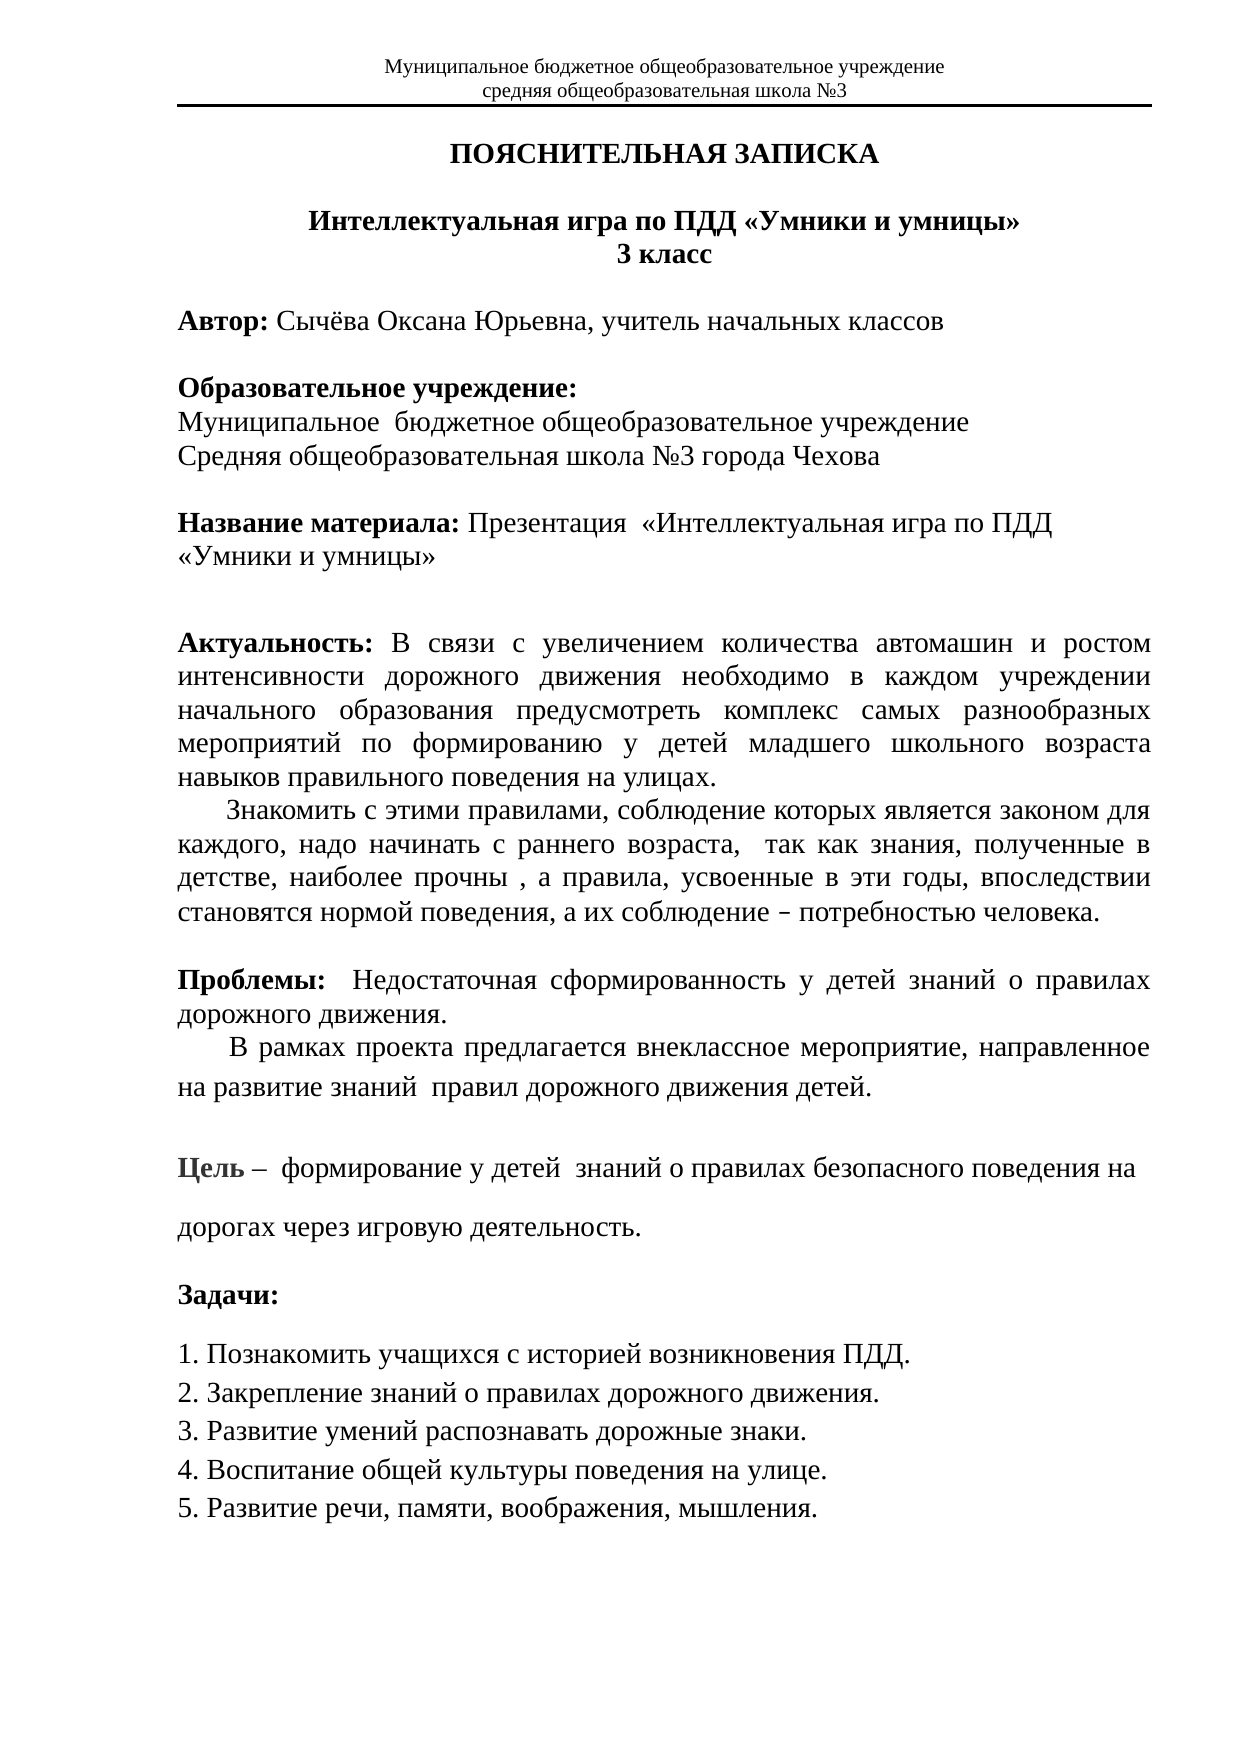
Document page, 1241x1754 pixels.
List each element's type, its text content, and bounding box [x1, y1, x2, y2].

text 3. Развитие умений распознавать дорожные знаки. [177, 1413, 1152, 1447]
text В рамках проекта предлагается внеклассное мероприятие, направленное на развитие знаний правил дорожного движения детей. [177, 1029, 1152, 1103]
text Автор: Сычёва Оксана Юрьевна, учитель начальных классов [177, 303, 1152, 337]
text Название материала: Презентация «Интеллектуальная игра по ПДД «Умники и умницы» [177, 505, 1152, 572]
text Задачи: [177, 1277, 1152, 1311]
text 5. Развитие речи, памяти, воображения, мышления. [177, 1491, 1152, 1524]
text Муниципальное бюджетное общеобразовательное учреждение [177, 404, 1152, 438]
text Проблемы: Недостаточная сформированность у детей знаний о правилах дорожного движения. [177, 962, 1152, 1029]
text Муниципальное бюджетное общеобразовательное учреждение [177, 54, 1152, 78]
text Актуальность: В связи с увеличением количества автомашин и ростом интенсивности дорожного движения необходимо в каждом учреждении начального образования предусмотреть комплекс самых разнообразных мероприятий по формированию у детей младшего школьного возраста навыков правильного поведения на улицах. [177, 625, 1152, 792]
text Знакомить с этими правилами, соблюдение которых является законом для каждого, надо начинать с раннего возраста, так как знания, полученные в детстве, наиболее прочны , а правила, усвоенные в эти годы, впоследствии становятся нормой поведения, а их соблюдение – потребностью человека. [177, 792, 1152, 929]
text ПОЯСНИТЕЛЬНАЯ ЗАПИСКА [177, 136, 1152, 169]
text Цель – формирование у детей знаний о правилах безопасного поведения на дорогах через игровую деятельность. [177, 1150, 1152, 1248]
text Интеллектуальная игра по ПДД «Умники и умницы» [177, 203, 1152, 236]
text 2. Закрепление знаний о правилах дорожного движения. [177, 1375, 1152, 1408]
text Образовательное учреждение: [177, 371, 1152, 404]
text 4. Воспитание общей культуры поведения на улице. [177, 1452, 1152, 1486]
text 1. Познакомить учащихся с историей возникновения ПДД. [177, 1336, 1152, 1370]
text средняя общеобразовательная школа №3 [177, 78, 1152, 104]
text Средняя общеобразовательная школа №3 города Чехова [177, 438, 1152, 471]
text 3 класс [177, 236, 1152, 270]
